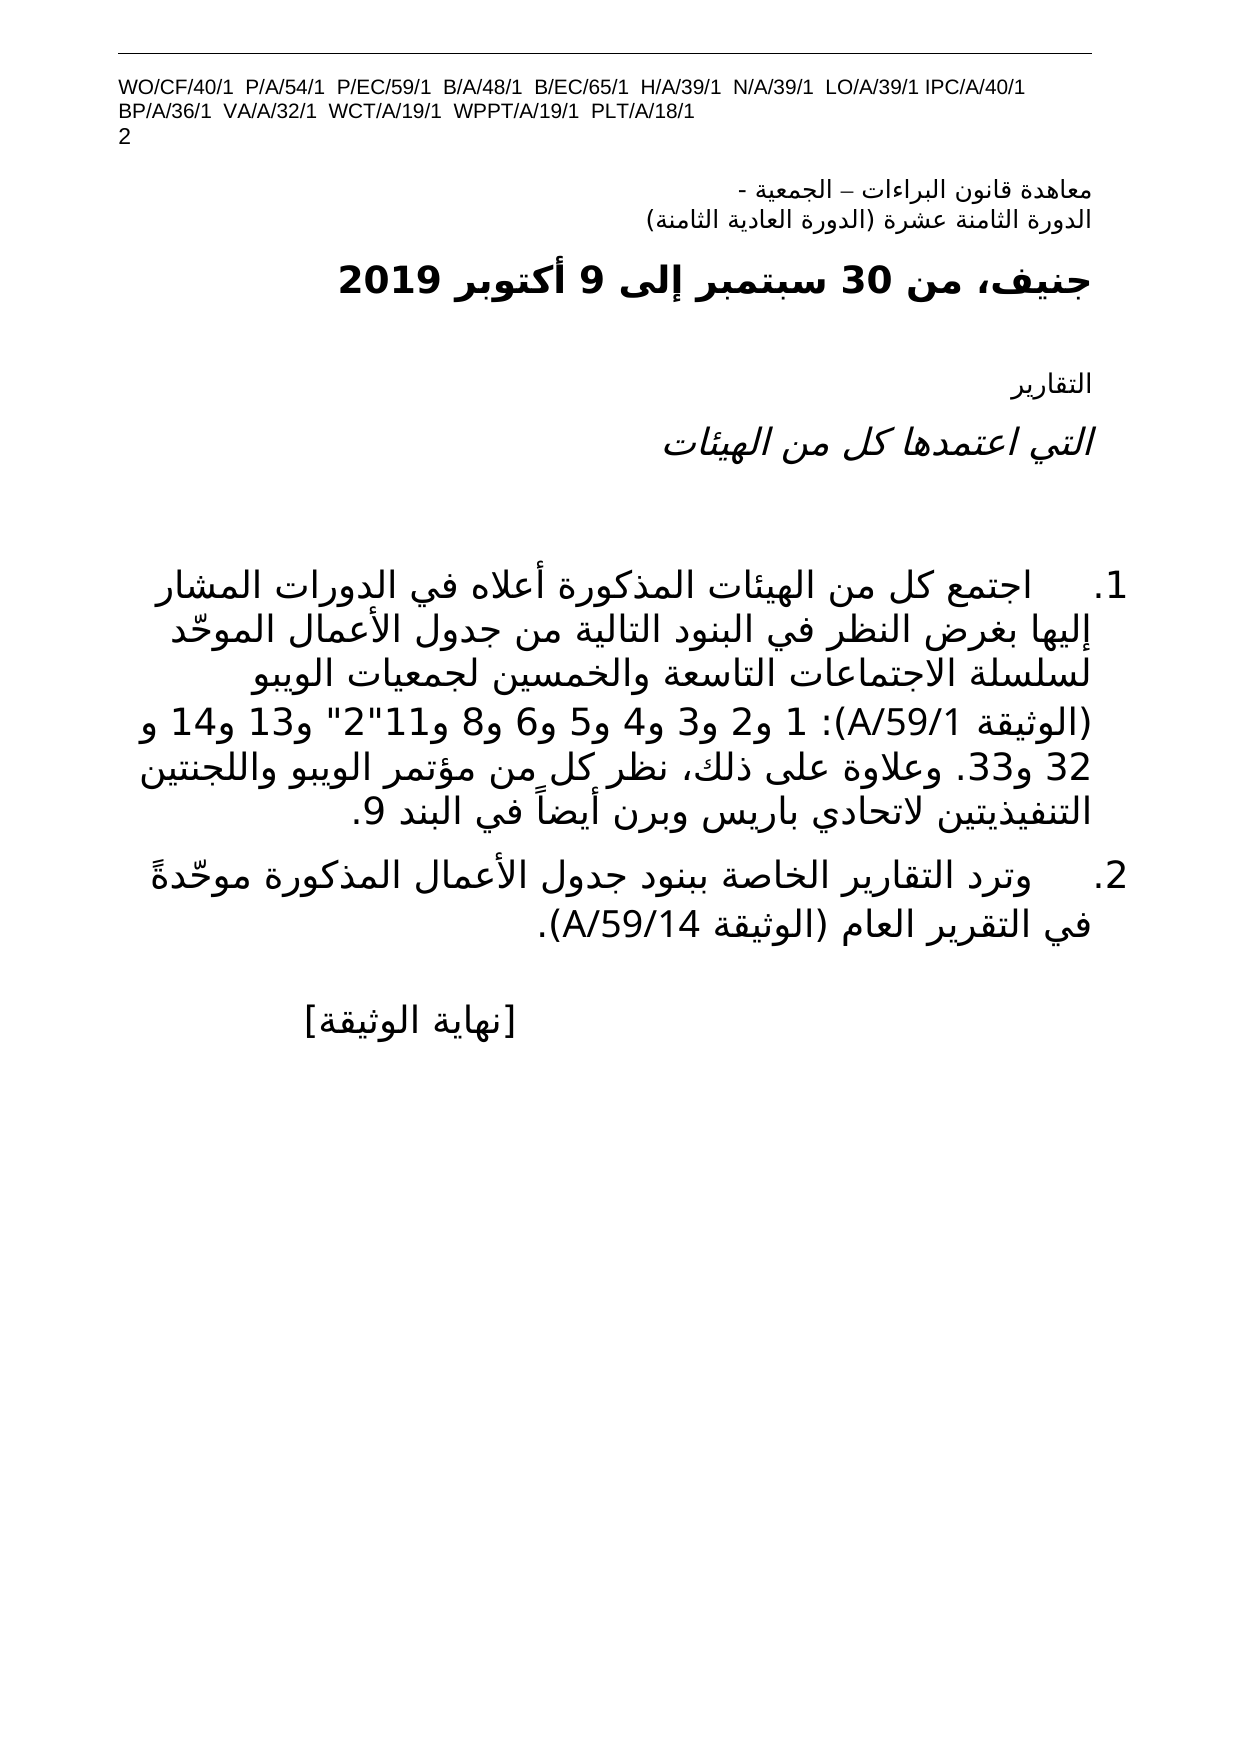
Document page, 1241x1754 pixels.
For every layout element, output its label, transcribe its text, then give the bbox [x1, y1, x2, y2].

text التي اعتمدها كل من الهيئات [118, 420, 1092, 464]
text جنيف، من 30 سبتمبر إلى 9 أكتوبر 2019 [118, 259, 1092, 303]
text وترد التقارير الخاصة ببنود جدول الأعمال المذكورة موحّدةً في التقرير العام (الوثيقة A/59/14). [118, 854, 1092, 949]
text [نهاية الوثيقة] [118, 999, 516, 1042]
text التقارير [118, 368, 1092, 399]
subtitle معاهدة قانون البراءات – الجمعية - الدورة الثامنة عشرة (الدورة العادية الثامنة) [118, 176, 1092, 234]
text اجتمع كل من الهيئات المذكورة أعلاه في الدورات المشار إليها بغرض النظر في البنود التالية من جدول الأعمال الموحّد لسلسلة الاجتماعات التاسعة والخمسين لجمعيات الويبو (الوثيقة A/59/1): 1 و2 و3 و4 و5 و6 و8 و11"2" و13 و14 و32 و33. وعلاوة على ذلك، نظر كل من مؤتمر الويبو واللجنتين التنفيذيتين لاتحادي باريس وبرن أيضاً في البند 9. [118, 564, 1092, 833]
